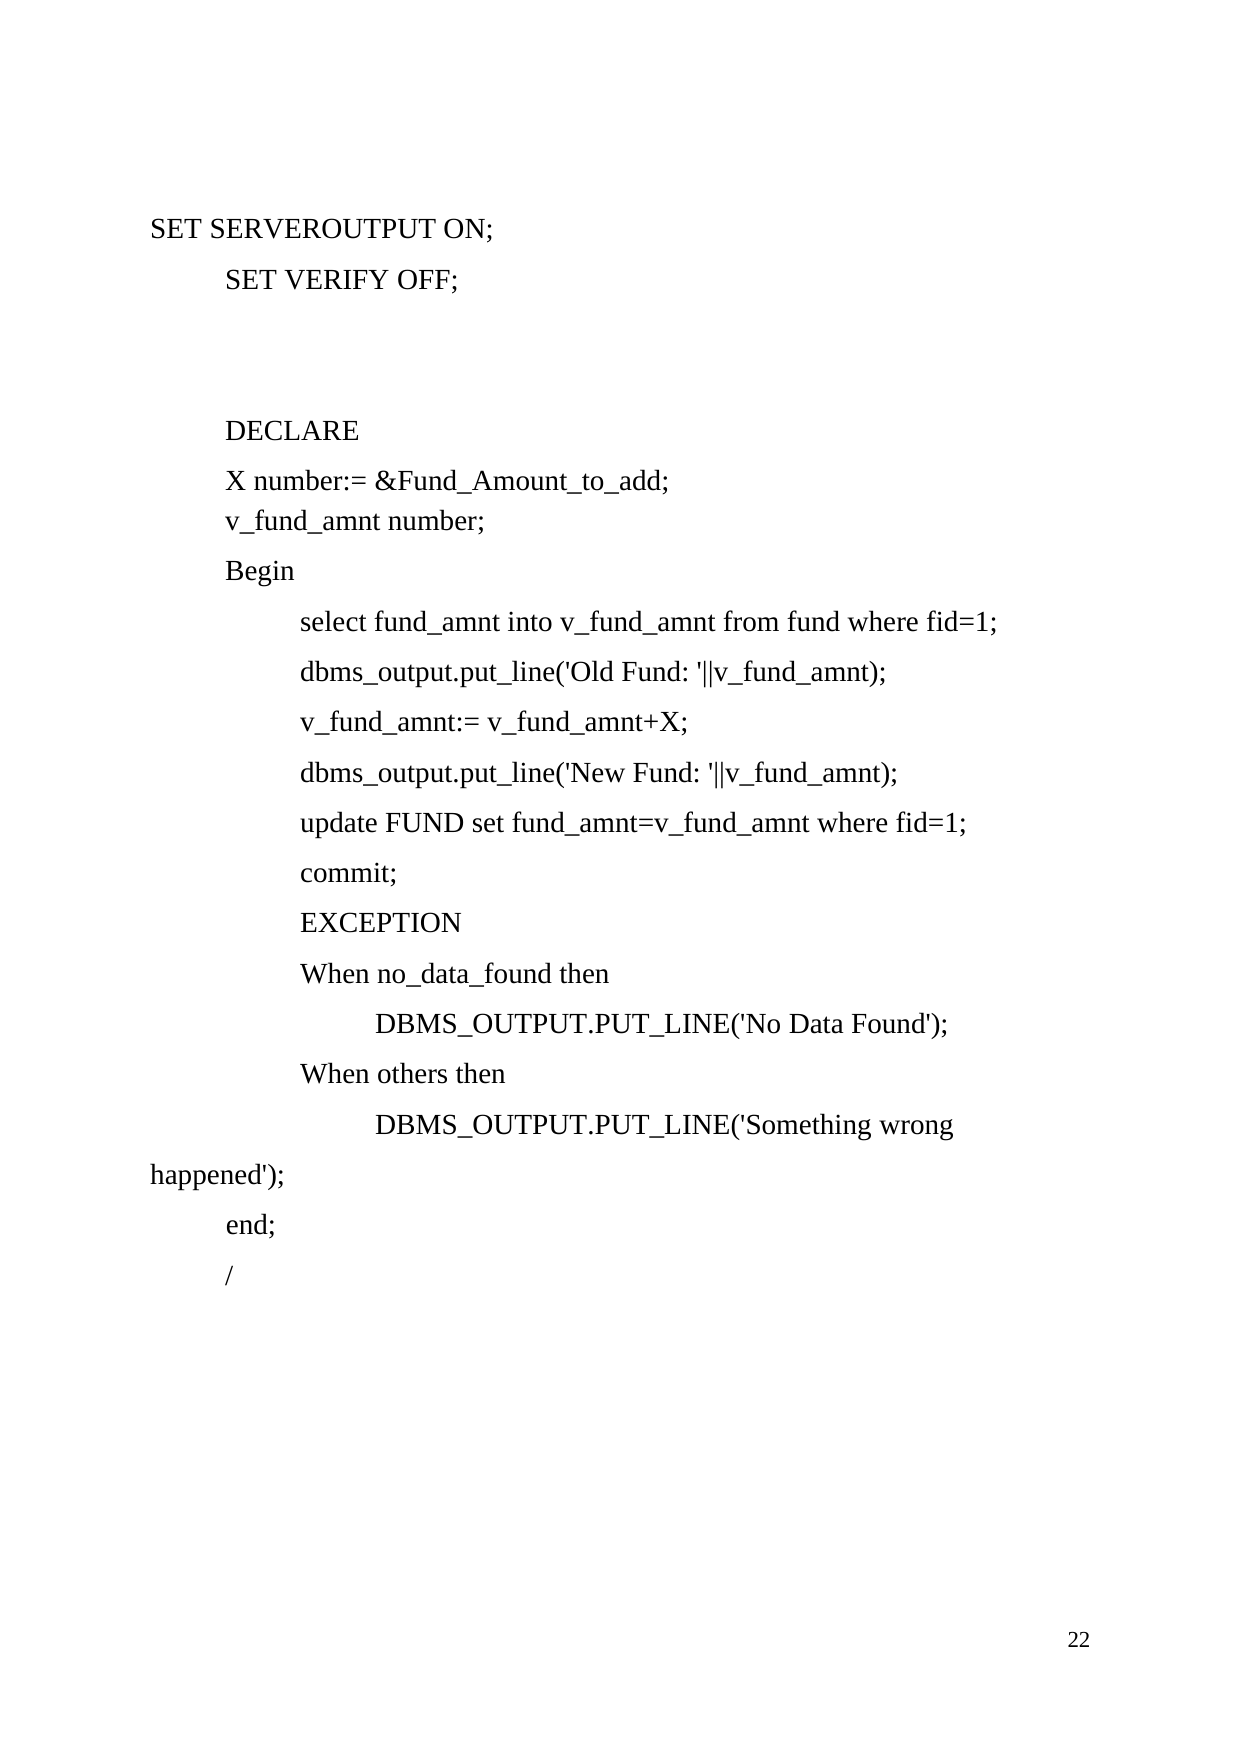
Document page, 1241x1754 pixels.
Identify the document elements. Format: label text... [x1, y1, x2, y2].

text update FUND set fund_amnt=v_fund_amnt where fid=1; commit; [300, 805, 969, 889]
text / [225, 1258, 285, 1291]
text happened'); [119, 1157, 285, 1191]
text end; [119, 1207, 276, 1241]
text When others then [300, 1057, 1109, 1090]
subtitle EXCEPTION [300, 906, 1109, 939]
text X number:= &Fund_Amount_to_add; [225, 463, 1109, 497]
text DECLARE [225, 413, 1109, 446]
text When no_data_found then DBMS_OUTPUT.PUT_LINE('No Data Found'); [300, 956, 949, 1040]
text select fund_amnt into v_fund_amnt from fund where fid=1; dbms_output.put_line('Old Fund: '||v_fund_amnt); v_fund_amnt:= v_fund_amnt+X; dbms_output.put_line('New Fund: '||v_fund_amnt); [300, 604, 999, 788]
text DBMS_OUTPUT.PUT_LINE('Something wrong [375, 1107, 1109, 1140]
subtitle SET SERVEROUTPUT ON; SET VERIFY OFF; [150, 211, 537, 296]
text v_fund_amnt number; Begin [225, 503, 487, 587]
